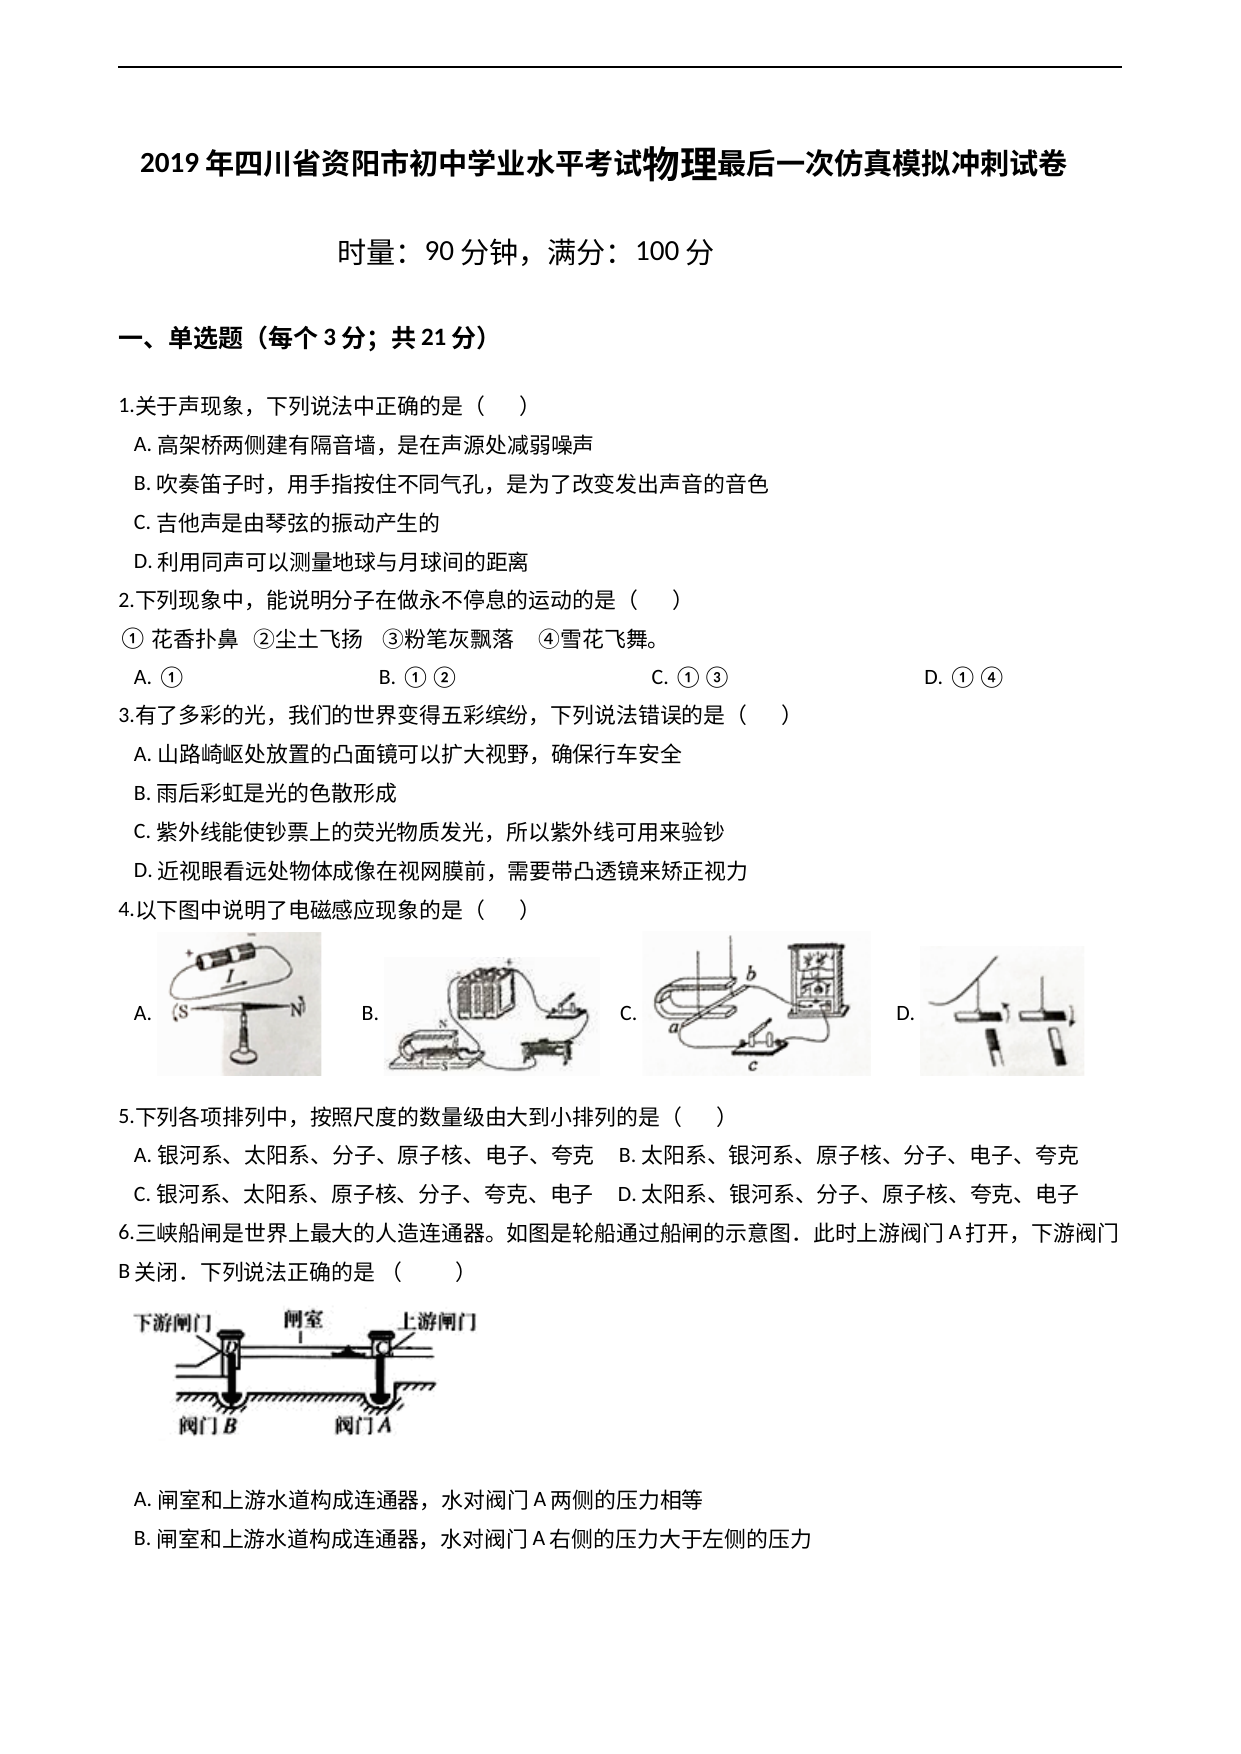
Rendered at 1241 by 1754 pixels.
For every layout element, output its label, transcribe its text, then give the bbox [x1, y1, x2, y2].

text A. 高架桥两侧建有隔音墙，是在声源处减弱噪声 B. 吹奏笛子时，用手指按住不同气孔，是为了改变发出声音的音色 C. 吉他声是由琴弦的振动产生的 D. 利用同声可以测量地球与月球间的距离 [134, 427, 1122, 577]
picture [920, 946, 1085, 1076]
picture [118, 1298, 493, 1452]
text 6.三峡船闸是世界上最大的人造连通器。如图是轮船通过船闸的示意图．此时上游阀门A打开，下游阀门B关闭．下列说法正确的是 （ ） [118, 1216, 1122, 1326]
text 2.下列现象中，能说明分子在做永不停息的运动的是（ ） [118, 583, 1122, 615]
text ①花香扑鼻 ②尘土飞扬 ③粉笔灰飘落 ④雪花飞舞。 [118, 622, 1122, 654]
text A. 山路崎岖处放置的凸面镜可以扩大视野，确保行车安全 B. 雨后彩虹是光的色散形成 C. 紫外线能使钞票上的荧光物质发光，所以紫外线可用来验钞 D. 近视眼看远处物体成像在视网膜前，需要带凸透镜来矫正视力 [134, 737, 1122, 886]
text 时量：90分钟，满分：100分 [118, 218, 1122, 283]
picture [383, 957, 600, 1076]
text 4.以下图中说明了电磁感应现象的是（ ） [118, 892, 1122, 925]
text A. ① B. ①② C. ①③ D. ①④ [134, 660, 1122, 693]
text 2019年四川省资阳市初中学业水平考试物理最后一次仿真模拟冲刺试卷 [118, 129, 1122, 194]
text 一、单选题（每个3分；共21分） [118, 304, 1122, 369]
picture [157, 932, 322, 1076]
text A. 银河系、太阳系、分子、原子核、电子、夸克 B. 太阳系、银河系、原子核、分子、电子、夸克 C. 银河系、太阳系、原子核、分子、夸克、电子 D. 太阳系、银河系、分子、原子核、夸克、电子 [134, 1138, 1122, 1209]
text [134, 1482, 1122, 1554]
text 1.关于声现象，下列说法中正确的是（ ） [118, 388, 1122, 421]
picture [642, 931, 871, 1076]
text 3.有了多彩的光，我们的世界变得五彩缤纷，下列说法错误的是（ ） [118, 698, 1122, 731]
text 5.下列各项排列中，按照尺度的数量级由大到小排列的是（ ） [118, 1099, 1122, 1132]
